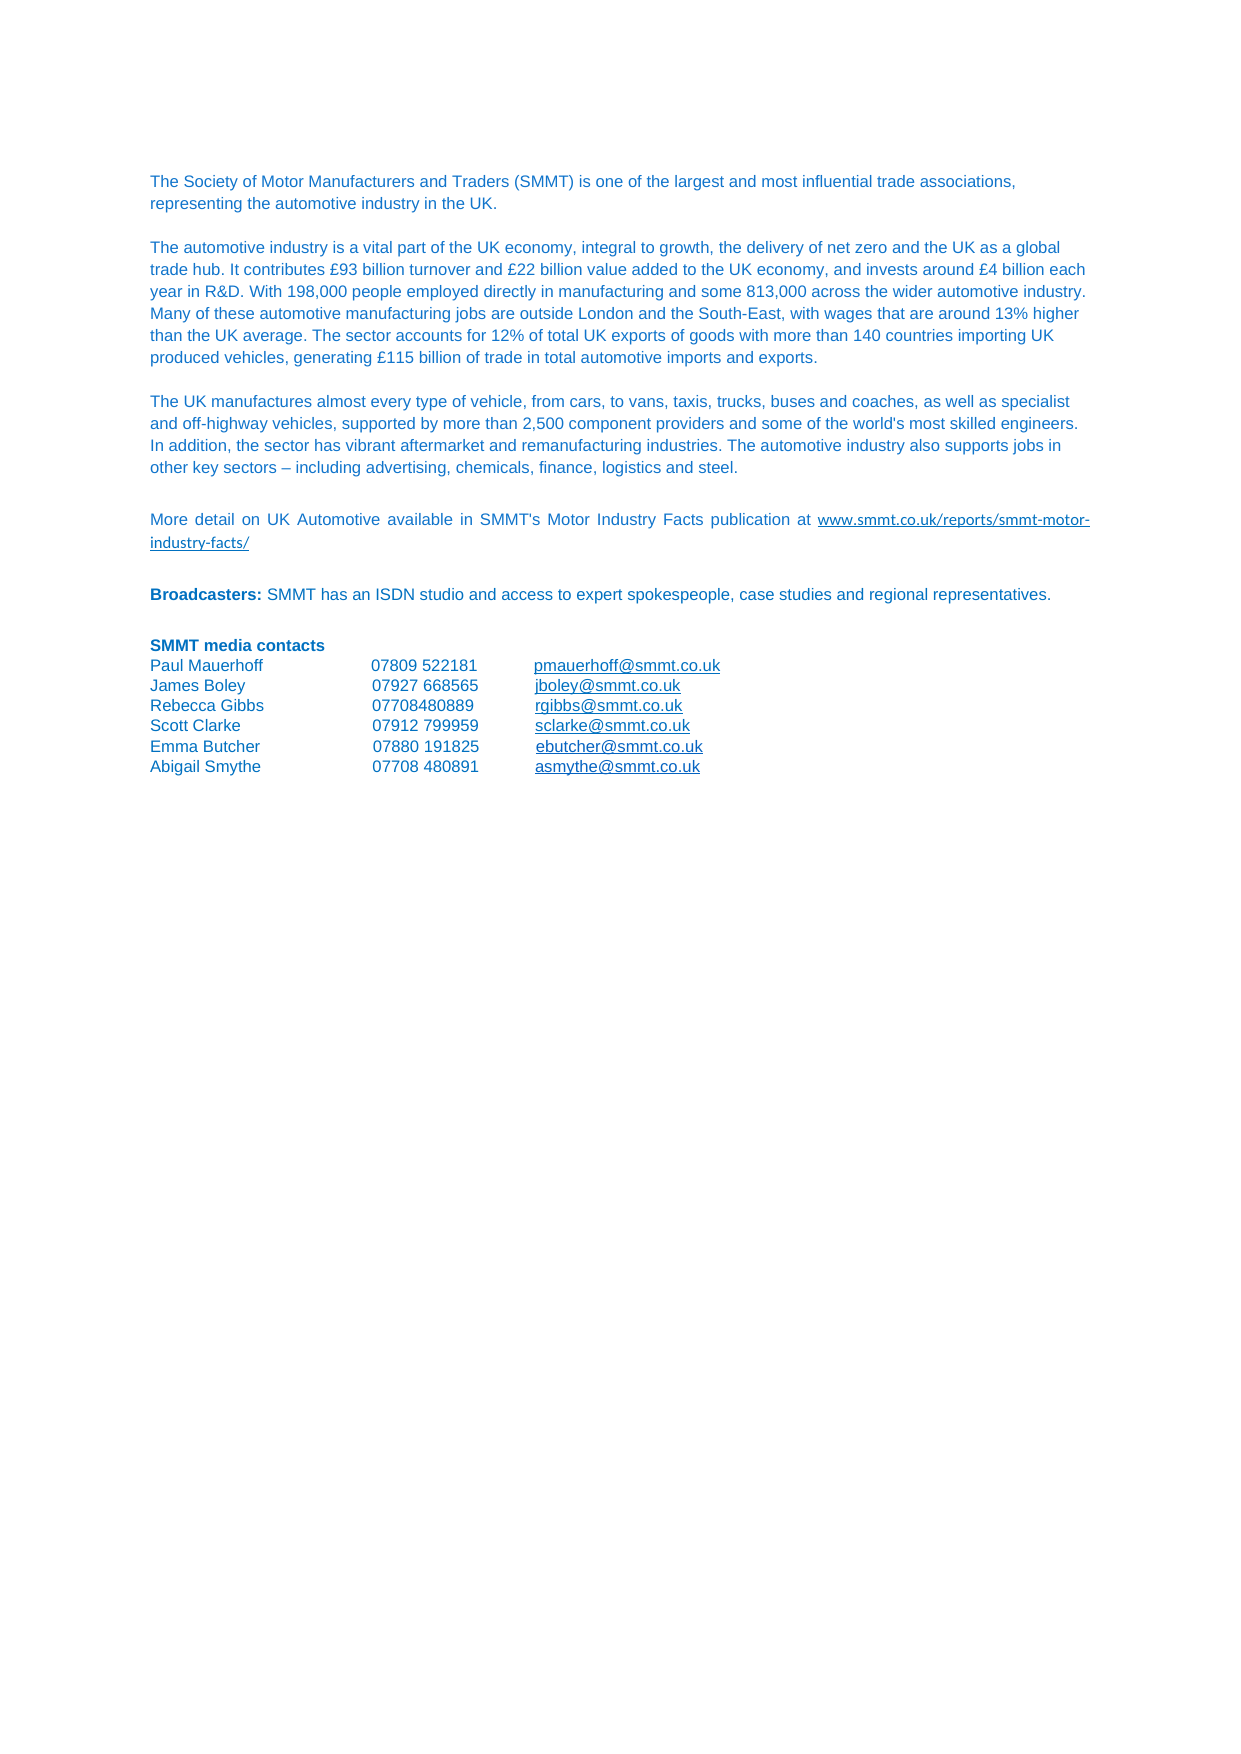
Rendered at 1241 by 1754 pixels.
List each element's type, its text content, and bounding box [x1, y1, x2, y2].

text The Society of Motor Manufacturers and Traders (SMMT) is one of the largest and most influential trade associations, representing the automotive industry in the UK. [150, 172, 1090, 213]
text More detail on UK Automotive available in SMMT's Motor Industry Facts publication at www.smmt.co.uk/reports/smmt-motor-industry-facts/ [150, 509, 1090, 552]
text The UK manufactures almost every type of vehicle, from cars, to vans, taxis, trucks, buses and coaches, as well as specialist and off-highway vehicles, supported by more than 2,500 component providers and some of the world's most skilled engineers. In addition, the sector has vibrant aftermarket and remanufacturing industries. The automotive industry also supports jobs in other key sectors – including advertising, chemicals, finance, logistics and steel. [150, 392, 1090, 477]
text Broadcasters: SMMT has an ISDN studio and access to expert spokespeople, case studies and regional representatives. [150, 585, 1090, 604]
text SMMT media contacts Paul Mauerhoff 07809 522181 pmauerhoff@smmt.co.uk James Boley 07927 668565 jboley@smmt.co.uk Rebecca Gibbs 07708480889 rgibbs@smmt.co.uk Scott Clarke 07912 799959 sclarke@smmt.co.uk Emma Butcher 07880 191825 ebutcher@smmt.co.uk Abigail Smythe 07708 480891 asmythe@smmt.co.uk [150, 636, 1090, 776]
text The automotive industry is a vital part of the UK economy, integral to growth, the delivery of net zero and the UK as a global trade hub. It contributes £93 billion turnover and £22 billion value added to the UK economy, and invests around £4 billion each year in R&D. With 198,000 people employed directly in manufacturing and some 813,000 across the wider automotive industry. Many of these automotive manufacturing jobs are outside London and the South-East, with wages that are around 13% higher than the UK average. The sector accounts for 12% of total UK exports of goods with more than 140 countries importing UK produced vehicles, generating £115 billion of trade in total automotive imports and exports. [150, 238, 1090, 367]
